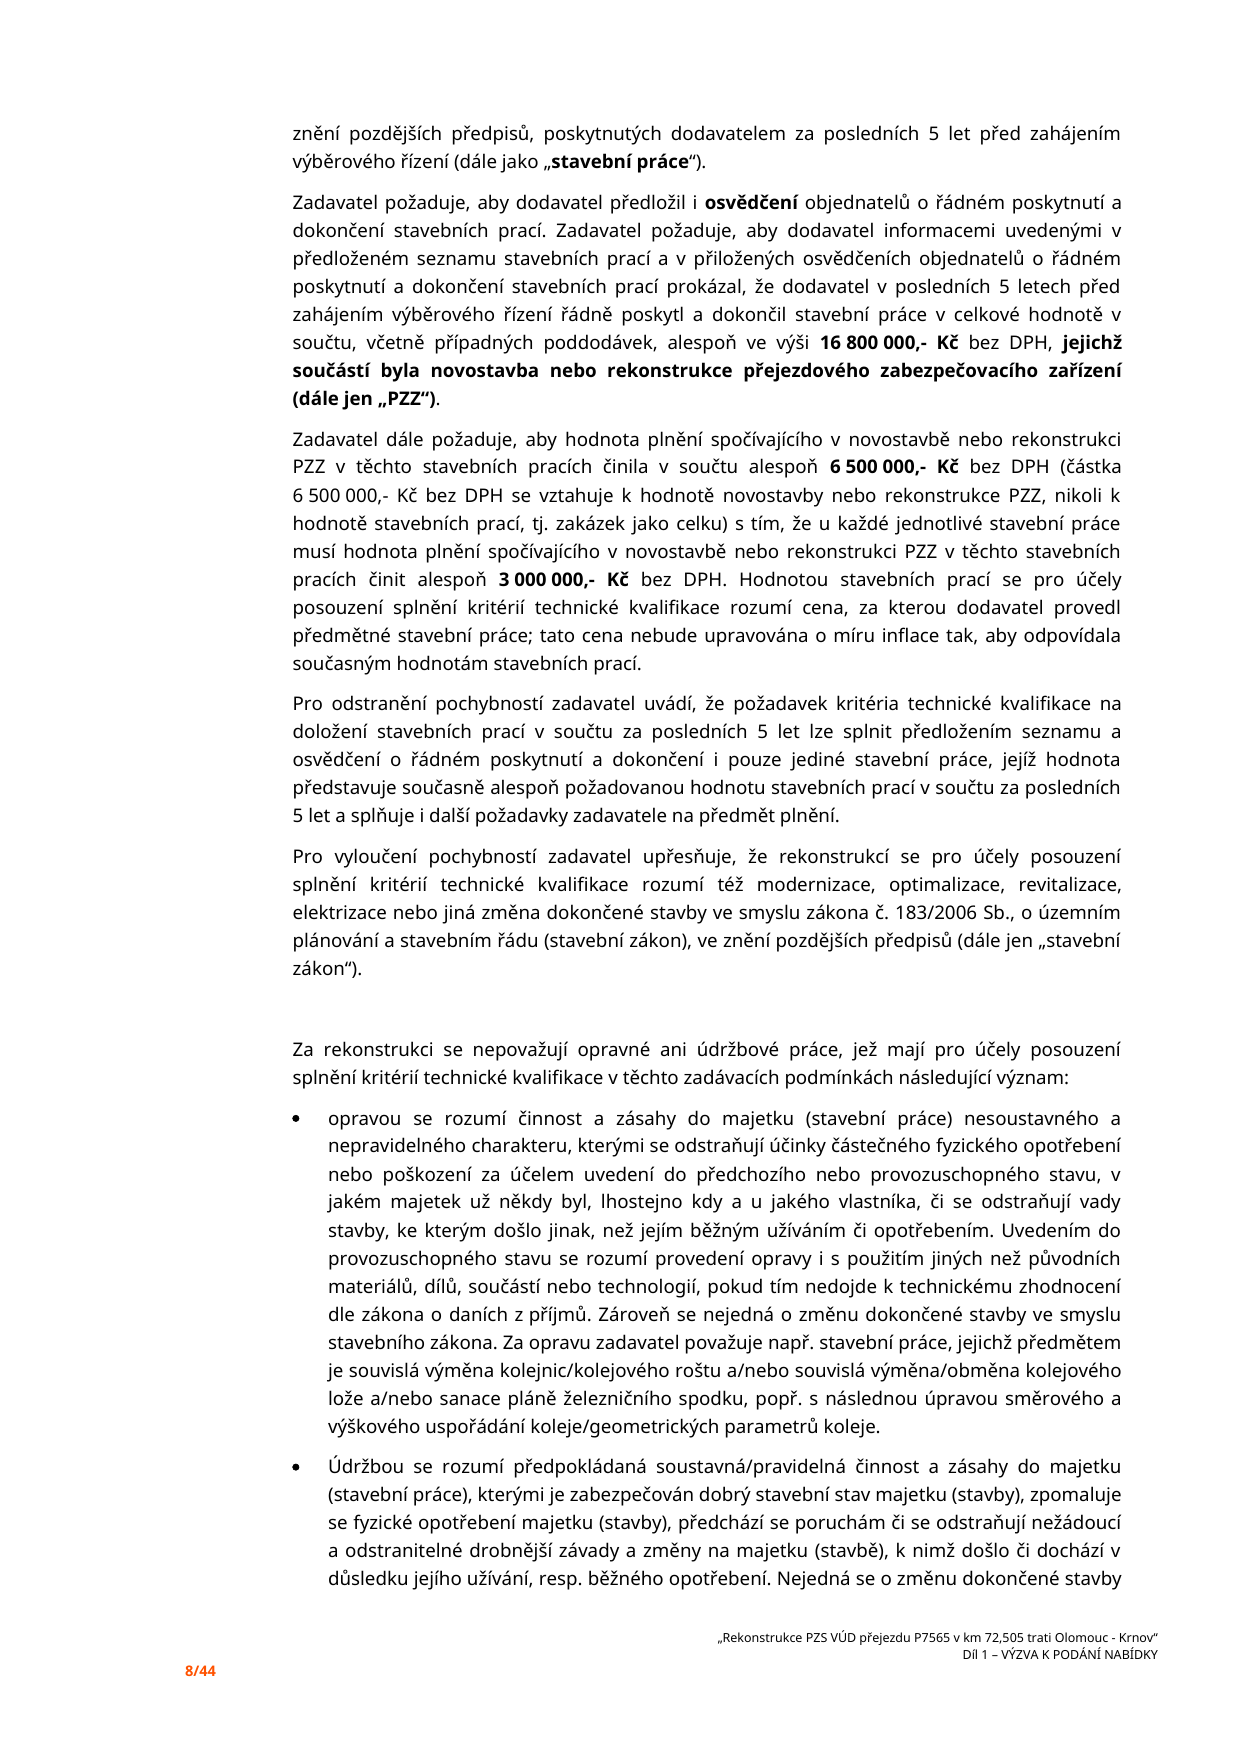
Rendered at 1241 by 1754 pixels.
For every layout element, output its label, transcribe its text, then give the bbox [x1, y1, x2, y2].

text Zadavatel požaduje, aby dodavatel předložil i osvědčení objednatelů o řádném poskytnutí a dokončení stavebních prací. Zadavatel požaduje, aby dodavatel informacemi uvedenými v předloženém seznamu stavebních prací a v přiložených osvědčeních objednatelů o řádném poskytnutí a dokončení stavebních prací prokázal, že dodavatel v posledních 5 letech před zahájením výběrového řízení řádně poskytl a dokončil stavební práce v celkové hodnotě v součtu, včetně případných poddodávek, alespoň ve výši 16 800 000,- Kč bez DPH, jejichž součástí byla novostavba nebo rekonstrukce přejezdového zabezpečovacího zařízení (dále jen „PZZ“). [292, 189, 1122, 411]
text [292, 121, 1122, 174]
text Pro vyloučení pochybností zadavatel upřesňuje, že rekonstrukcí se pro účely posouzení splnění kritérií technické kvalifikace rozumí též modernizace, optimalizace, revitalizace, elektrizace nebo jiná změna dokončené stavby ve smyslu zákona č. 183/2006 Sb., o územním plánování a stavebním řádu (stavební zákon), ve znění pozdějších předpisů (dále jen „stavební zákon“). [292, 843, 1122, 981]
text Zadavatel dále požaduje, aby hodnota plnění spočívajícího v novostavbě nebo rekonstrukci PZZ v těchto stavebních pracích činila v součtu alespoň 6 500 000,- Kč bez DPH (částka 6 500 000,- Kč bez DPH se vztahuje k hodnotě novostavby nebo rekonstrukce PZZ, nikoli k hodnotě stavebních prací, tj. zakázek jako celku) s tím, že u každé jednotlivé stavební práce musí hodnota plnění spočívajícího v novostavbě nebo rekonstrukci PZZ v těchto stavebních pracích činit alespoň 3 000 000,- Kč bez DPH. Hodnotou stavebních prací se pro účely posouzení splnění kritérií technické kvalifikace rozumí cena, za kterou dodavatel provedl předmětné stavební práce; tato cena nebude upravována o míru inflace tak, aby odpovídala současným hodnotám stavebních prací. [292, 426, 1122, 676]
text Pro odstranění pochybností zadavatel uvádí, že požadavek kritéria technické kvalifikace na doložení stavebních prací v součtu za posledních 5 let lze splnit předložením seznamu a osvědčení o řádném poskytnutí a dokončení i pouze jediné stavební práce, jejíž hodnota představuje současně alespoň požadovanou hodnotu stavebních prací v součtu za posledních 5 let a splňuje i další požadavky zadavatele na předmět plnění. [292, 691, 1122, 828]
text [292, 1453, 1122, 1591]
text Za rekonstrukci se nepovažují opravné ani údržbové práce, jež mají pro účely posouzení splnění kritérií technické kvalifikace v těchto zadávacích podmínkách následující význam: [292, 1036, 1122, 1090]
text opravou se rozumí činnost a zásahy do majetku (stavební práce) nesoustavného a nepravidelného charakteru, kterými se odstraňují účinky částečného fyzického opotřebení nebo poškození za účelem uvedení do předchozího nebo provozuschopného stavu, v jakém majetek už někdy byl, lhostejno kdy a u jakého vlastníka, či se odstraňují vady stavby, ke kterým došlo jinak, než jejím běžným užíváním či opotřebením. Uvedením do provozuschopného stavu se rozumí provedení opravy i s použitím jiných než původních materiálů, dílů, součástí nebo technologií, pokud tím nedojde k technickému zhodnocení dle zákona o daních z příjmů. Zároveň se nejedná o změnu dokončené stavby ve smyslu stavebního zákona. Za opravu zadavatel považuje např. stavební práce, jejichž předmětem je souvislá výměna kolejnic/kolejového roštu a/nebo souvislá výměna/obměna kolejového lože a/nebo sanace pláně železničního spodku, popř. s následnou úpravou směrového a výškového uspořádání koleje/geometrických parametrů koleje. [292, 1105, 1122, 1438]
